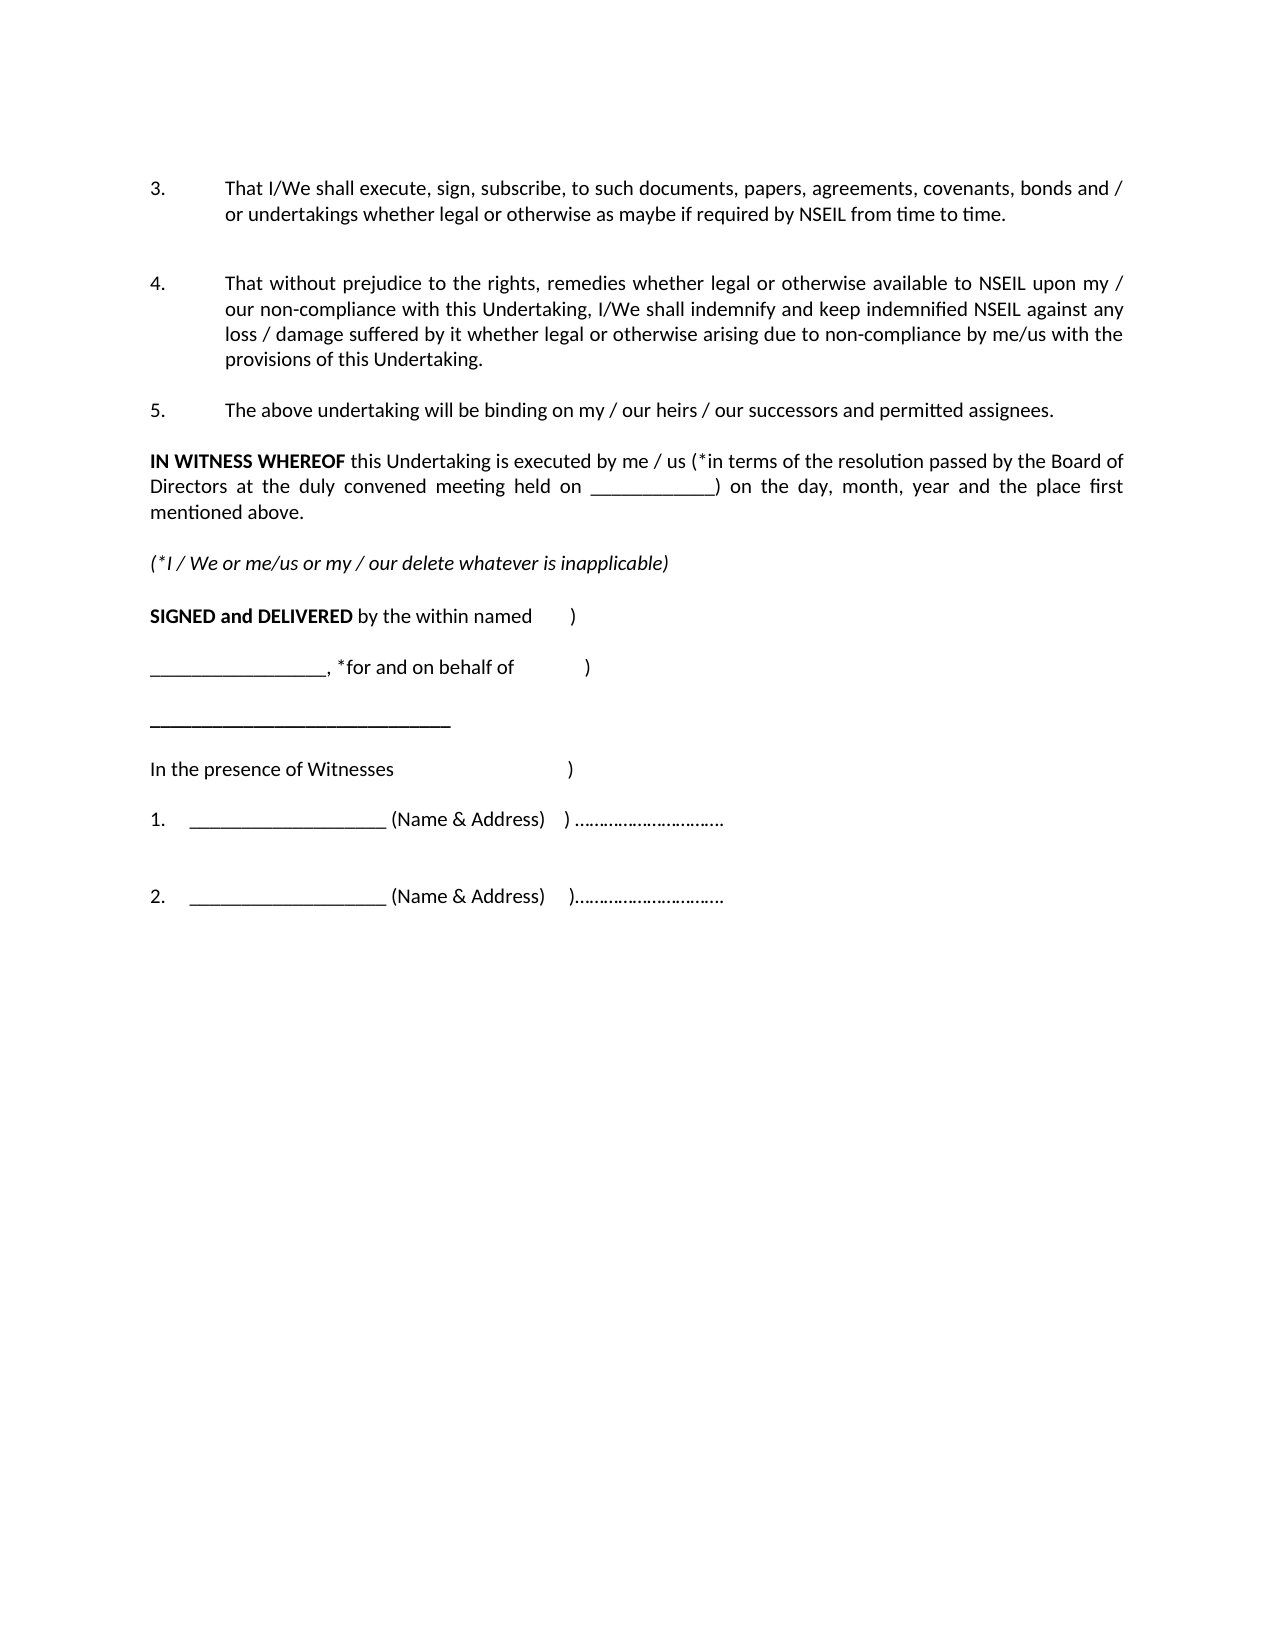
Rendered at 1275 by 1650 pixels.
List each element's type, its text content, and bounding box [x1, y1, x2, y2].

text _________________, *for and on behalf of ) [150, 654, 1125, 679]
list That I/We shall execute, sign, subscribe, to such documents, papers, agreements, covenants, bonds and / or undertakings whether legal or otherwise as maybe if required by NSEIL from time to time. [150, 175, 1125, 226]
list That without prejudice to the rights, remedies whether legal or otherwise available to NSEIL upon my / our non-compliance with this Undertaking, I/We shall indemnify and keep indemnified NSEIL against any loss / damage suffered by it whether legal or otherwise arising due to non-compliance by me/us with the provisions of this Undertaking. [150, 270, 1125, 372]
text (*I / We or me/us or my / our delete whatever is inapplicable) [150, 550, 1125, 575]
text _____________________________ [150, 705, 1125, 730]
text IN WITNESS WHEREOF this Undertaking is executed by me / us (*in terms of the resolution passed by the Board of Directors at the duly convened meeting held on ____________) on the day, month, year and the place first mentioned above. [150, 448, 1125, 524]
list The above undertaking will be binding on my / our heirs / our successors and permitted assignees. [150, 397, 1125, 423]
text 2. ___________________ (Name & Address) )…………………………. [150, 883, 1125, 908]
text 1. ___________________ (Name & Address) ) …………………………. [150, 807, 1125, 832]
text In the presence of Witnesses ) [150, 756, 1125, 781]
text SIGNED and DELIVERED by the within named ) [150, 603, 1125, 629]
